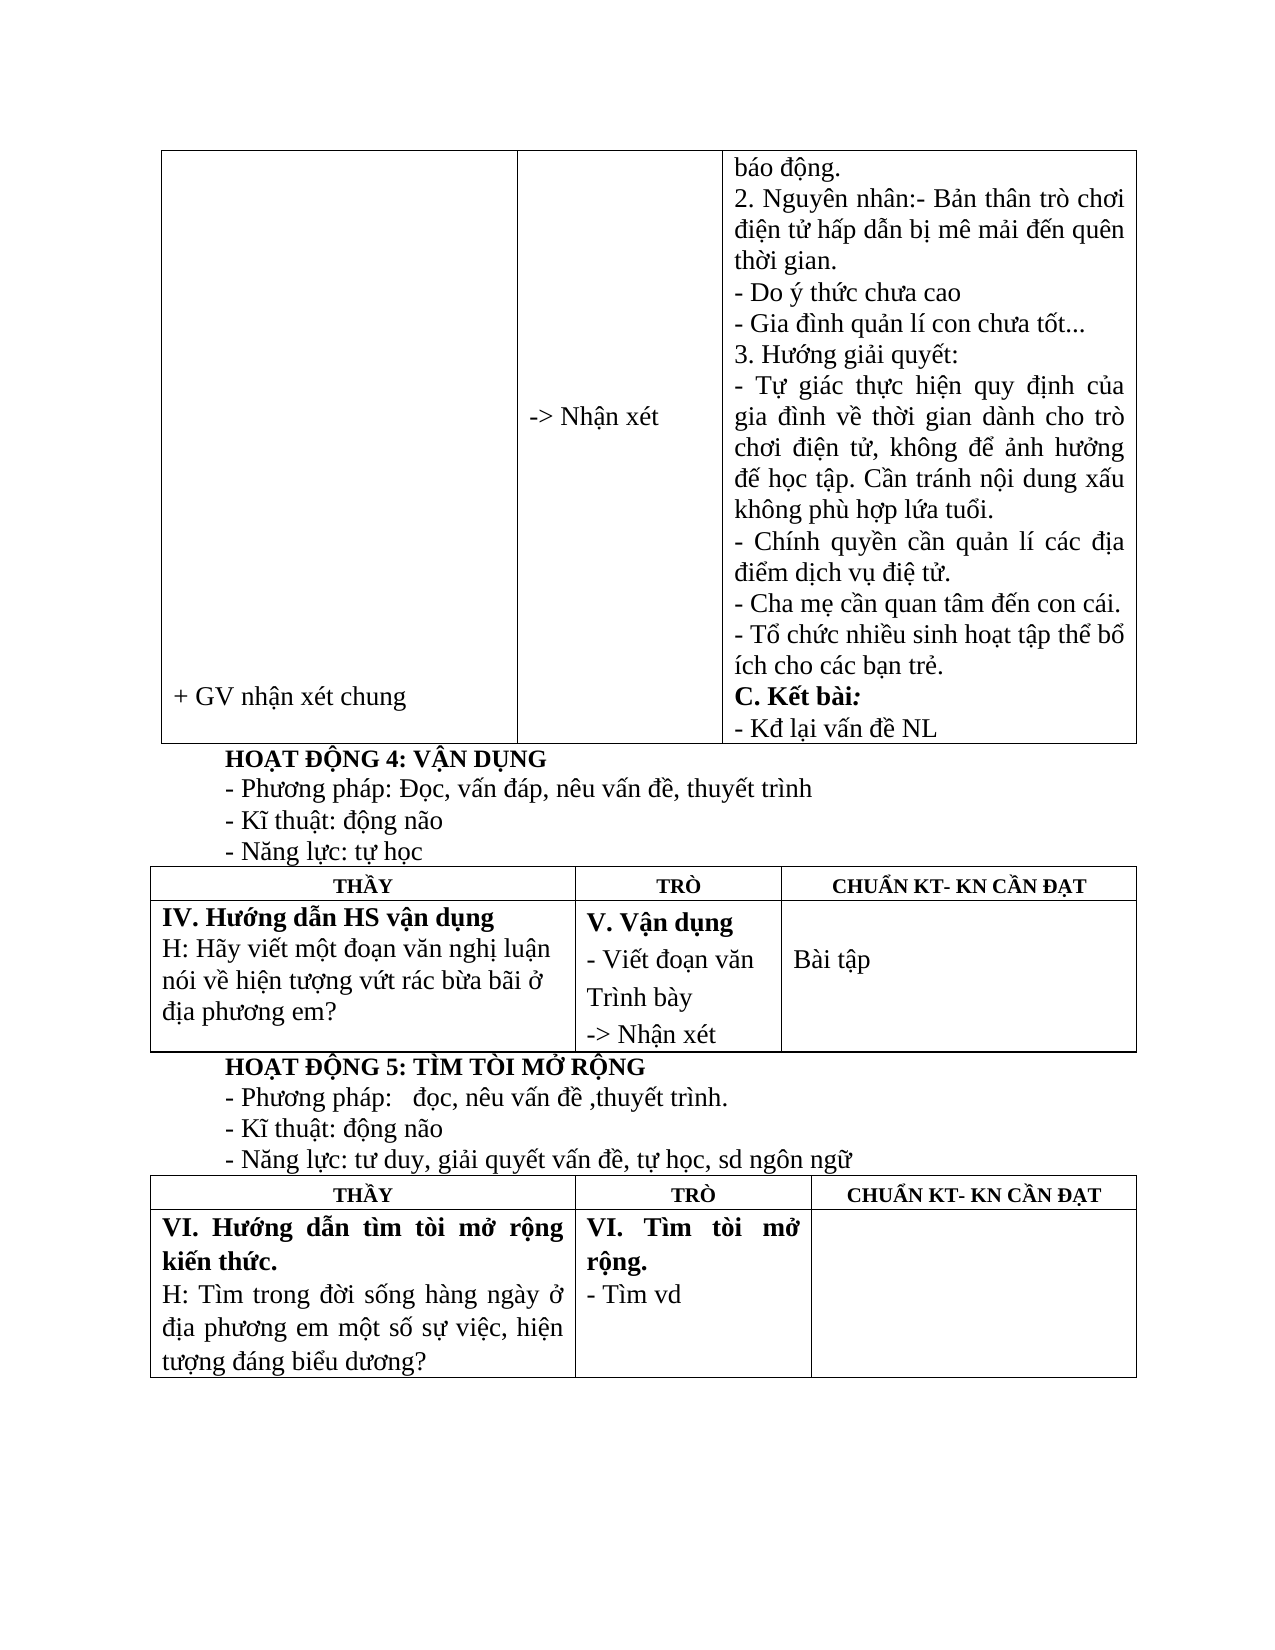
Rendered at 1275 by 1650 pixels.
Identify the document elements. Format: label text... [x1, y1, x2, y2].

table_cell V. Vận dụng - Viết đoạn văn Trình bày -> Nhận xét [576, 901, 781, 1051]
table_header THẦY [151, 1176, 575, 1209]
table_cell IV. Hướng dẫn HS vận dụng H: Hãy viết một đoạn văn nghị luận nói về hiện tượng vứt rác bừa bãi ở địa phương em? [151, 901, 575, 1051]
text HOẠT ĐỘNG 4: VẬN DỤNG [150, 744, 1125, 773]
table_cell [518, 151, 722, 743]
text - Năng lực: tự học [150, 835, 1125, 866]
table_cell Bài tập [782, 901, 1136, 1051]
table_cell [723, 151, 1136, 743]
table_cell [812, 1210, 1136, 1377]
table_header TRÒ [576, 1176, 811, 1209]
table_header TRÒ [576, 867, 781, 900]
table_header CHUẨN KT- KN CẦN ĐẠT [812, 1176, 1136, 1209]
text - Kĩ thuật: động não [150, 804, 1125, 835]
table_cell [162, 151, 517, 743]
table_header CHUẨN KT- KN CẦN ĐẠT [782, 867, 1136, 900]
text - Phương pháp: Đọc, vấn đáp, nêu vấn đề, thuyết trình [150, 773, 1125, 804]
text HOẠT ĐỘNG 5: TÌM TÒI MỞ RỘNG [150, 1053, 1125, 1081]
text - Kĩ thuật: động não [150, 1112, 1125, 1143]
text - Năng lực: tư duy, giải quyết vấn đề, tự học, sd ngôn ngữ [150, 1143, 1125, 1175]
table_cell VI. Hướng dẫn tìm tòi mở rộng kiến thức. H: Tìm trong đời sống hàng ngày ở địa phương em một số sự việc, hiện tượng đáng biểu dương? [151, 1210, 575, 1377]
table_cell VI. Tìm tòi mở rộng. - Tìm vd [576, 1210, 811, 1377]
table_header THẦY [151, 867, 575, 900]
text - Phương pháp: đọc, nêu vấn đề ,thuyết trình. [150, 1081, 1125, 1112]
